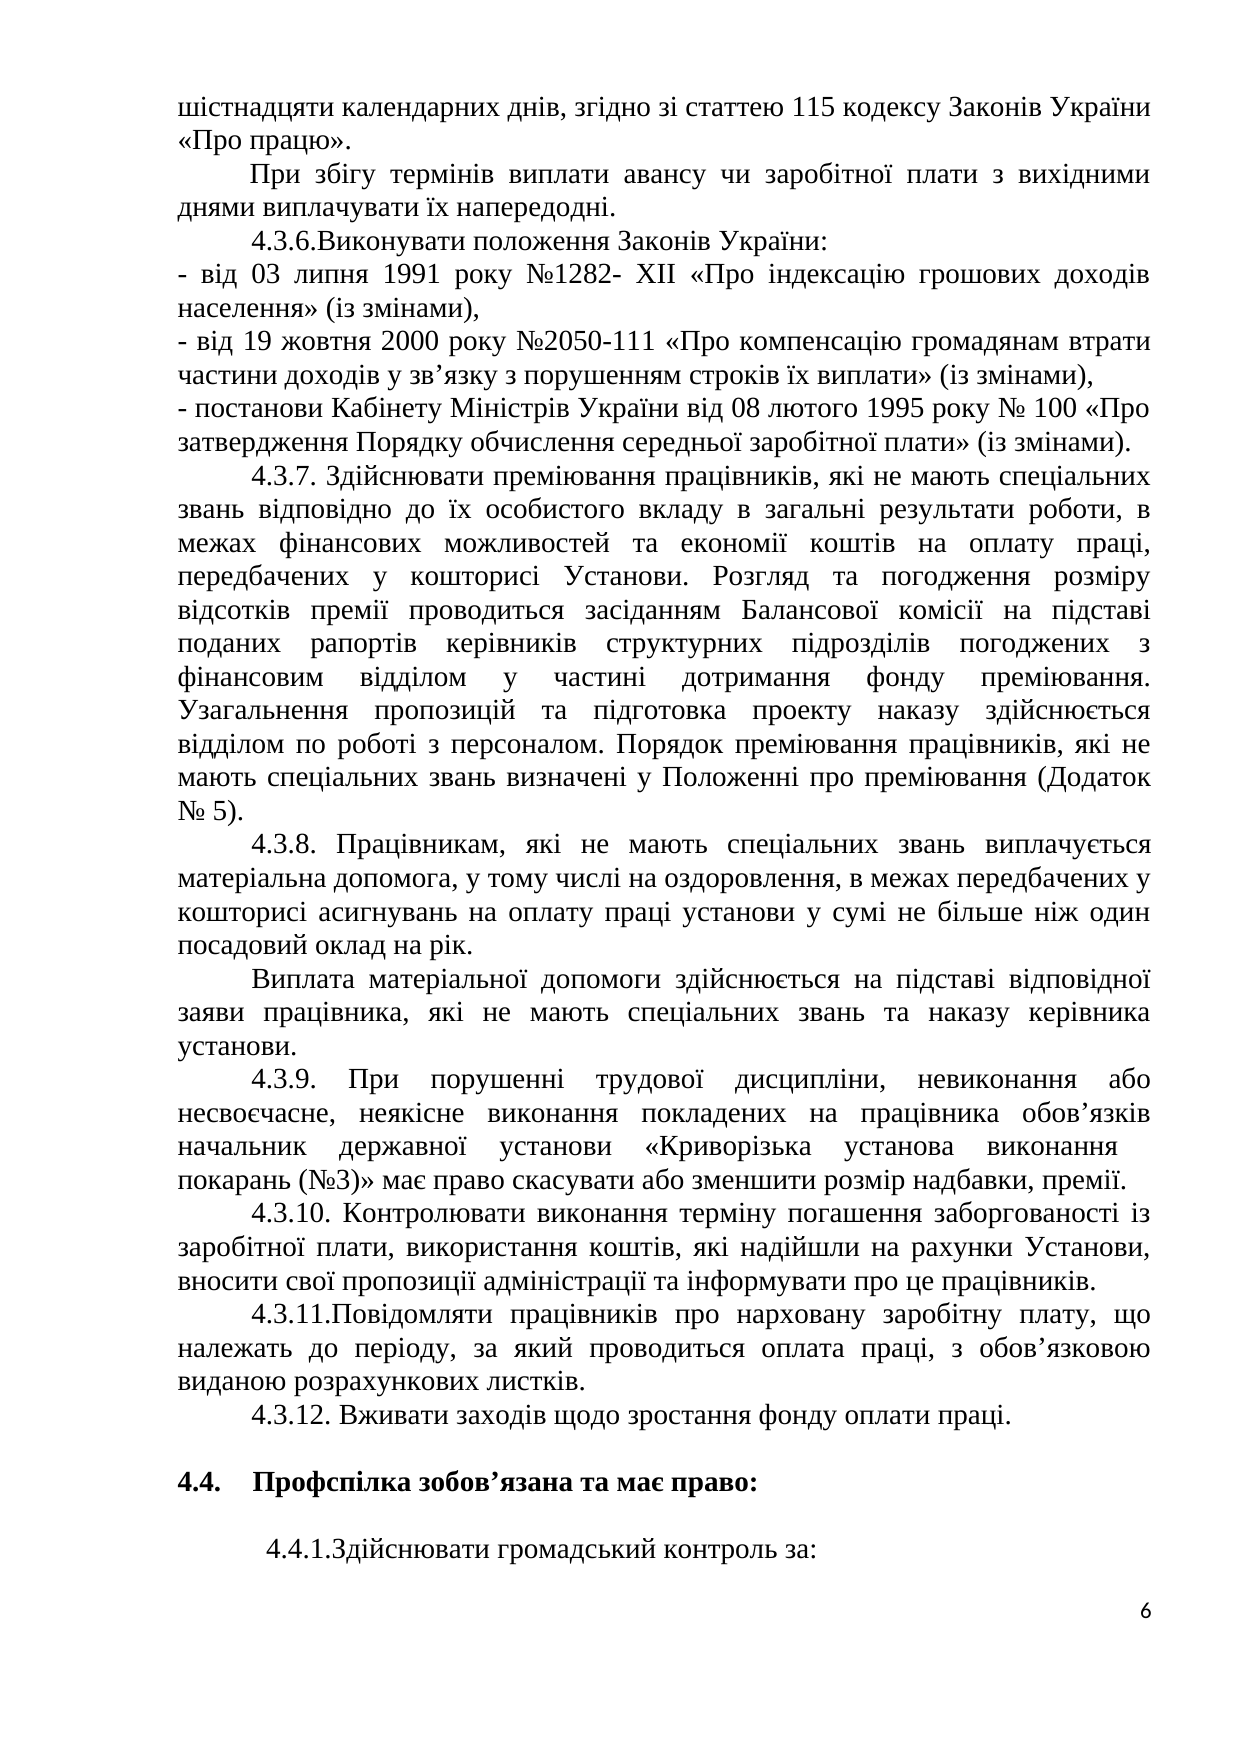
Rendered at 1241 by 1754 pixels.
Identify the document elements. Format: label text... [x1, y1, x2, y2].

text - постанови Кабінету Міністрів України від 08 лютого 1995 року № 100 «Про затвердження Порядку обчислення середньої заробітної плати» (із змінами). [177, 391, 1152, 458]
text 4.3.6.Виконувати положення Законів України: [177, 223, 1152, 256]
text - від 19 жовтня 2000 року №2050-111 «Про компенсацію громадянам втрати частини доходів у зв’язку з порушенням строків їх виплати» (із змінами), [177, 323, 1152, 391]
list Профспілка зобов’язана та має право: [177, 1464, 1152, 1497]
text 4.3.8. Працівникам, які не мають спеціальних звань виплачується матеріальна допомога, у тому числі на оздоровлення, в межах передбачених у кошторисі асигнувань на оплату праці установи у сумі не більше ніж один посадовий оклад на рік. [177, 827, 1152, 961]
text 4.3.9. При порушенні трудової дисципліни, невиконання або несвоєчасне, неякісне виконання покладених на працівника обов’язків начальник державної установи «Криворізька установа виконання покарань (№3)» має право скасувати або зменшити розмір надбавки, премії. [177, 1061, 1152, 1196]
text - від 03 липня 1991 року №1282- XII «Про індексацію грошових доходів населення» (із змінами), [177, 256, 1152, 323]
text При збігу термінів виплати авансу чи заробітної плати з вихідними днями виплачувати їх напередодні. [177, 156, 1152, 223]
text 4.4.1.Здійснювати громадський контроль за: [177, 1531, 1152, 1564]
text 4.3.7. Здійснювати преміювання працівників, які не мають спеціальних звань відповідно до їх особистого вкладу в загальні результати роботи, в межах фінансових можливостей та економії коштів на оплату праці, передбачених у кошторисі Установи. Розгляд та погодження розміру відсотків премії проводиться засіданням Балансової комісії на підставі поданих рапортів керівників структурних підрозділів погоджених з фінансовим відділом у частині дотримання фонду преміювання. Узагальнення пропозицій та підготовка проекту наказу здійснюється відділом по роботі з персоналом. Порядок преміювання працівників, які не мають спеціальних звань визначені у Положенні про преміювання (Додаток № 5). [177, 458, 1152, 827]
text 4.3.11.Повідомляти працівників про нарховану заробітну плату, що належать до періоду, за який проводиться оплата праці, з обов’язковою виданою розрахункових листків. [177, 1296, 1152, 1397]
text 4.3.12. Вживати заходів щодо зростання фонду оплати праці. [177, 1397, 1152, 1430]
text Виплата матеріальної допомоги здійснюється на підставі відповідної заяви працівника, які не мають спеціальних звань та наказу керівника установи. [177, 961, 1152, 1061]
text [177, 89, 1152, 156]
text 4.3.10. Контролювати виконання терміну погашення заборгованості із заробітної плати, використання коштів, які надійшли на рахунки Установи, вносити свої пропозиції адміністрації та інформувати про це працівників. [177, 1196, 1152, 1296]
